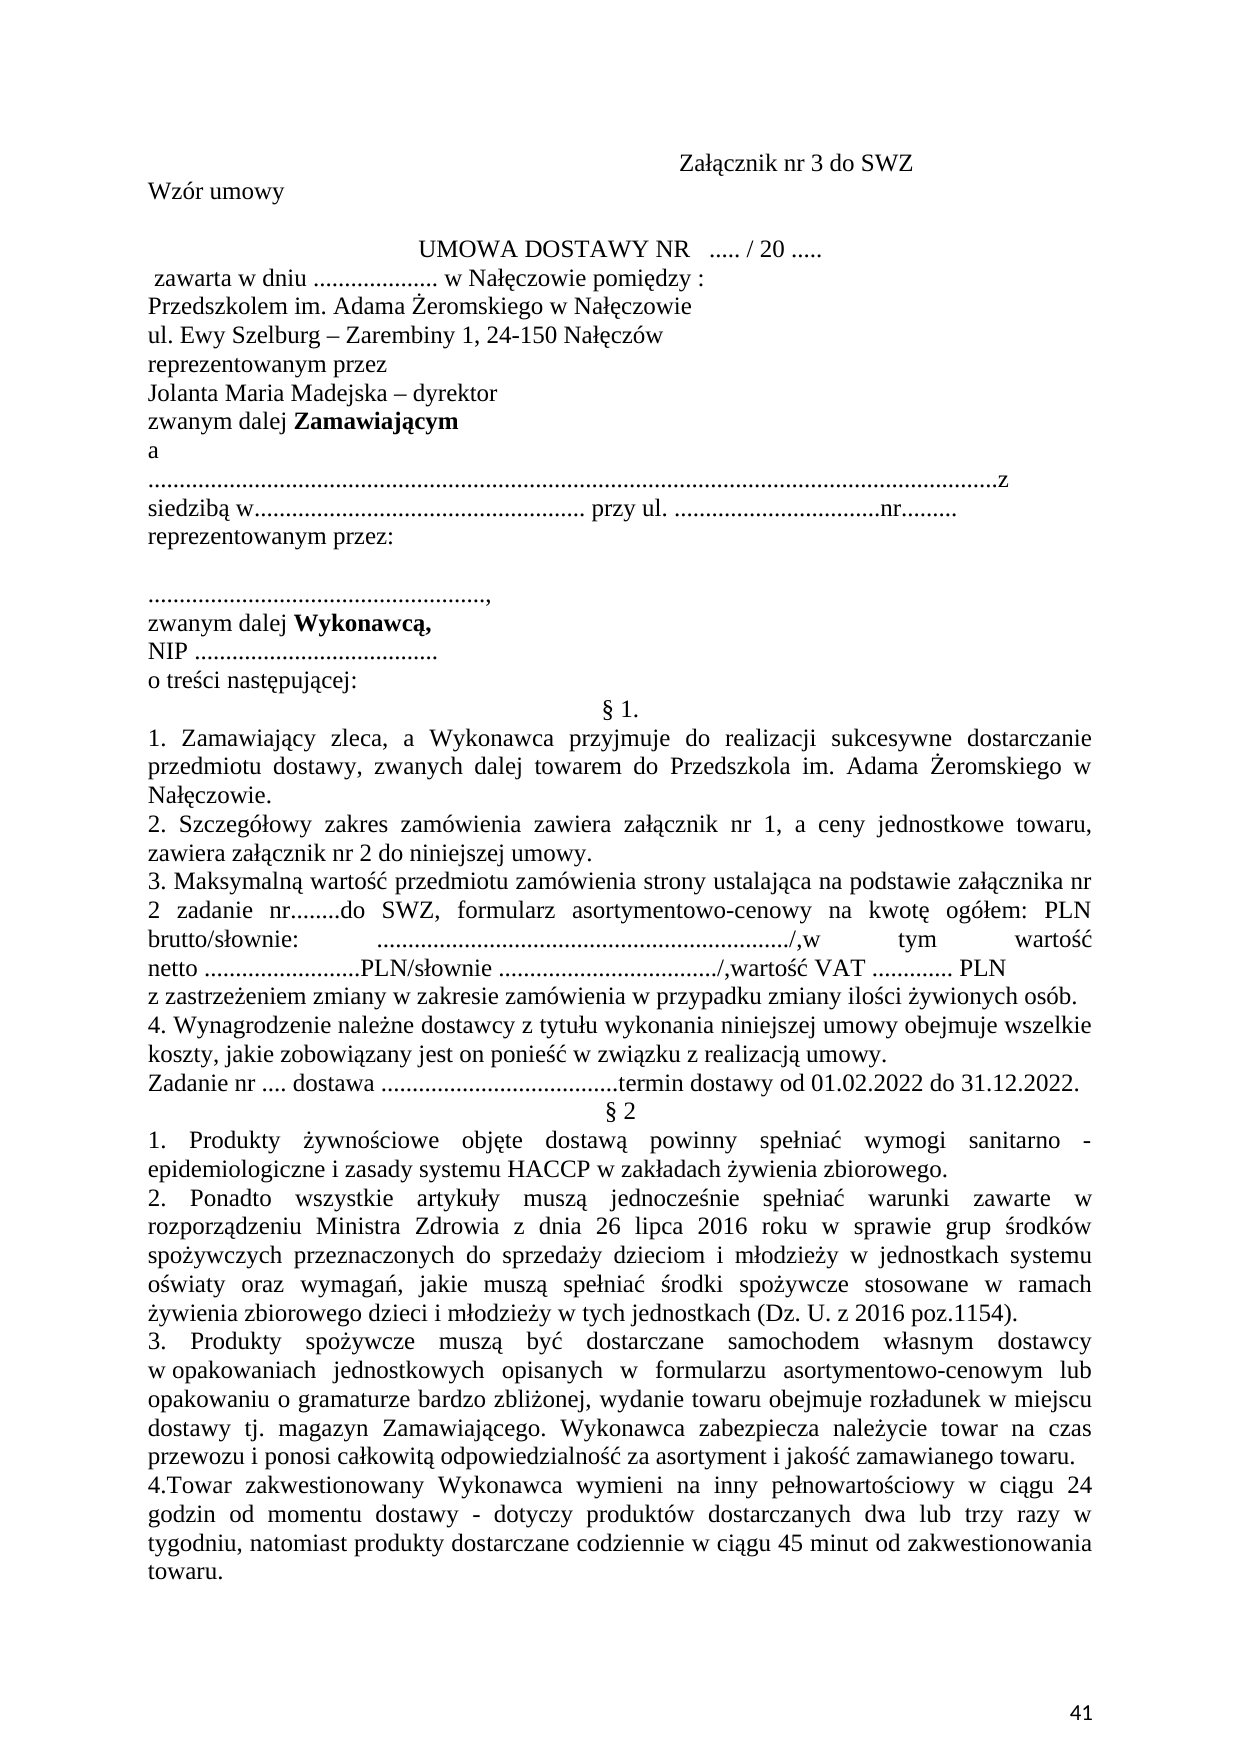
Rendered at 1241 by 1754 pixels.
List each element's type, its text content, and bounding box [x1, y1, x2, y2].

text 2. Ponadto wszystkie artykuły muszą jednocześnie spełniać warunki zawarte w rozporządzeniu Ministra Zdrowia z dnia 26 lipca 2016 roku w sprawie grup środków spożywczych przeznaczonych do sprzedaży dzieciom i młodzieży w jednostkach systemu oświaty oraz wymagań, jakie muszą spełniać środki spożywcze stosowane w ramach żywienia zbiorowego dzieci i młodzieży w tych jednostkach (Dz. U. z 2016 poz.1154). [148, 1183, 1093, 1326]
text o treści następującej: [148, 665, 1093, 694]
text reprezentowanym przez: [148, 521, 1093, 550]
text zwanym dalej Wykonawcą, [148, 608, 1093, 636]
text 4.Towar zakwestionowany Wykonawca wymieni na inny pełnowartościowy w ciągu 24 godzin od momentu dostawy - dotyczy produktów dostarczanych dwa lub trzy razy w tygodniu, natomiast produkty dostarczane codziennie w ciągu 45 minut od zakwestionowania towaru. [148, 1470, 1093, 1585]
text Zadanie nr .... dostawa ......................................termin dostawy od 01.02.2022 do 31.12.2022. [148, 1068, 1093, 1096]
text ........................................................................................................................................z siedzibą w..................................................... przy ul. .................................nr......... [148, 464, 1093, 521]
text 4. Wynagrodzenie należne dostawcy z tytułu wykonania niniejszej umowy obejmuje wszelkie koszty, jakie zobowiązany jest on ponieść w związku z realizacją umowy. [148, 1010, 1093, 1068]
text 3. Produkty spożywcze muszą być dostarczane samochodem własnym dostawcy w opakowaniach jednostkowych opisanych w formularzu asortymentowo-cenowym lub opakowaniu o gramaturze bardzo zbliżonej, wydanie towaru obejmuje rozładunek w miejscu dostawy tj. magazyn Zamawiającego. Wykonawca zabezpiecza należycie towar na czas przewozu i ponosi całkowitą odpowiedzialność za asortyment i jakość zamawianego towaru. [148, 1326, 1093, 1470]
text § 2 [148, 1096, 1093, 1125]
text Wzór umowy [148, 176, 1093, 205]
text § 1. [148, 694, 1093, 723]
text a [148, 435, 1093, 464]
text zawarta w dniu .................... w Nałęczowie pomiędzy : [148, 263, 1093, 291]
text ul. Ewy Szelburg – Zarembiny 1, 24-150 Nałęczów [148, 320, 1093, 349]
text 1. Zamawiający zleca, a Wykonawca przyjmuje do realizacji sukcesywne dostarczanie przedmiotu dostawy, zwanych dalej towarem do Przedszkola im. Adama Żeromskiego w Nałęczowie. [148, 723, 1093, 809]
text Jolanta Maria Madejska – dyrektor [148, 378, 1093, 406]
text UMOWA DOSTAWY NR ..... / 20 ..... [148, 234, 1093, 263]
text z zastrzeżeniem zmiany w zakresie zamówienia w przypadku zmiany ilości żywionych osób. [148, 981, 1093, 1010]
text 1. Produkty żywnościowe objęte dostawą powinny spełniać wymogi sanitarno -epidemiologiczne i zasady systemu HACCP w zakładach żywienia zbiorowego. [148, 1125, 1093, 1183]
text 3. Maksymalną wartość przedmiotu zamówienia strony ustalająca na podstawie załącznika nr 2 zadanie nr........do SWZ, formularz asortymentowo-cenowy na kwotę ogółem: PLN brutto/słownie: ................................................................../,w tym wartość netto .........................PLN/słownie .................................../,wartość VAT ............. PLN [148, 866, 1093, 981]
text NIP ....................................... [148, 636, 1093, 665]
text 2. Szczegółowy zakres zamówienia zawiera załącznik nr 1, a ceny jednostkowe towaru, zawiera załącznik nr 2 do niniejszej umowy. [148, 809, 1093, 866]
text zwanym dalej Zamawiającym [148, 406, 1093, 435]
text Załącznik nr 3 do SWZ [148, 148, 1093, 176]
text Przedszkolem im. Adama Żeromskiego w Nałęczowie [148, 291, 1093, 320]
text ......................................................, [148, 579, 1093, 608]
text reprezentowanym przez [148, 349, 1093, 378]
